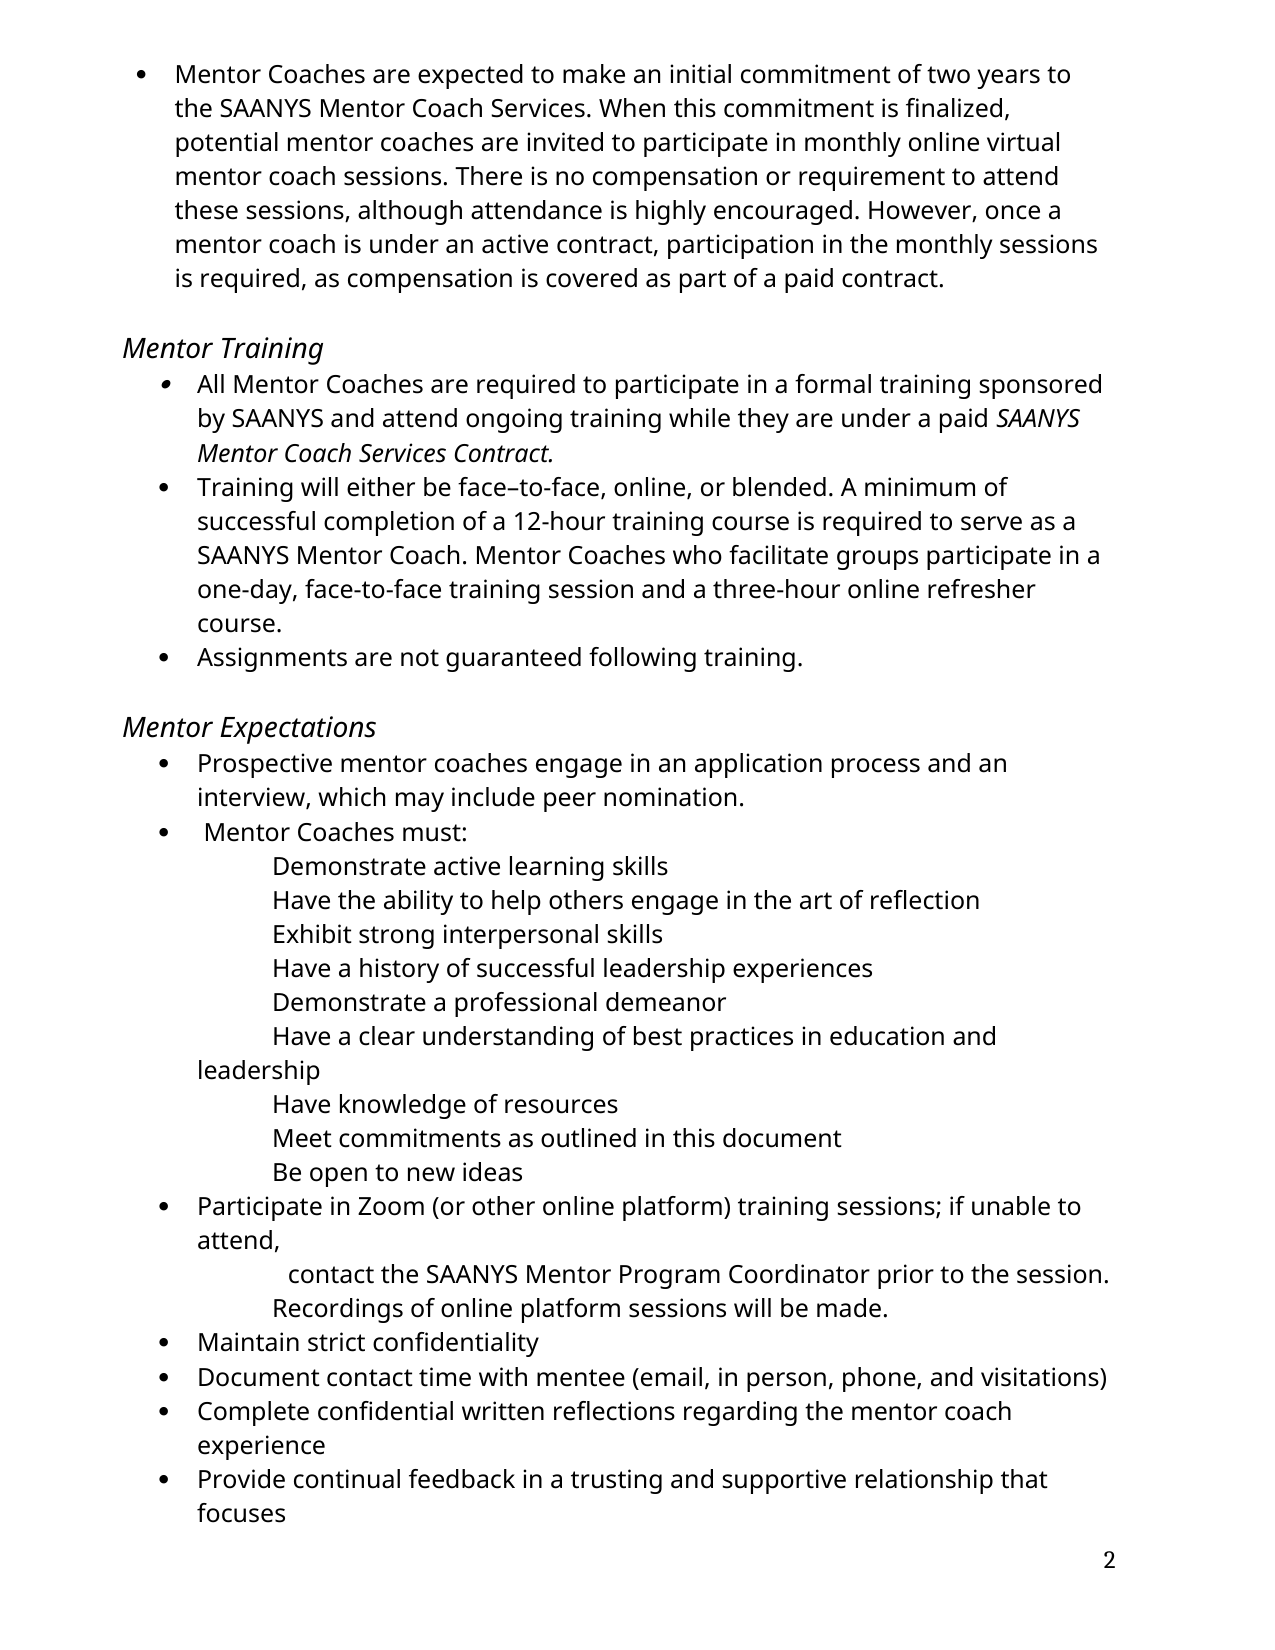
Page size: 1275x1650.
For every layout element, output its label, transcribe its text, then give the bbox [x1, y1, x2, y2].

text Have knowledge of resources [197, 1087, 1116, 1121]
text contact the SAANYS Mentor Program Coordinator prior to the session. [197, 1257, 1116, 1291]
list Provide continual feedback in a trusting and supportive relationship that focuses [159, 1461, 1116, 1529]
list Training will either be face–to-face, online, or blended. A minimum of successful completion of a 12-hour training course is required to serve as a SAANYS Mentor Coach. Mentor Coaches who facilitate groups participate in a one-day, face-to-face training session and a three-hour online refresher course. [159, 469, 1116, 639]
text Meet commitments as outlined in this document [197, 1121, 1116, 1155]
list Assignments are not guaranteed following training. [159, 639, 1116, 674]
text Have a history of successful leadership experiences [197, 950, 1116, 984]
list Maintain strict confidentiality [159, 1325, 1116, 1359]
text Mentor Expectations [122, 708, 1116, 746]
text Recordings of online platform sessions will be made. [197, 1291, 1116, 1325]
text Have a clear understanding of best practices in education and leadership [197, 1018, 1116, 1087]
list Participate in Zoom (or other online platform) training sessions; if unable to attend, [159, 1189, 1116, 1257]
text Mentor Training [122, 329, 1116, 367]
list Mentor Coaches must: [159, 814, 1116, 848]
text Be open to new ideas [197, 1155, 1116, 1189]
list Complete confidential written reflections regarding the mentor coach experience [159, 1393, 1116, 1461]
list Mentor Coaches are expected to make an initial commitment of two years to the SAANYS Mentor Coach Services. When this commitment is finalized, potential mentor coaches are invited to participate in monthly online virtual mentor coach sessions. There is no compensation or requirement to attend these sessions, although attendance is highly encouraged. However, once a mentor coach is under an active contract, participation in the monthly sessions is required, as compensation is covered as part of a paid contract. [137, 56, 1116, 295]
list Prospective mentor coaches engage in an application process and an interview, which may include peer nomination. [159, 746, 1116, 814]
text Have the ability to help others engage in the art of reflection [197, 882, 1116, 916]
text Demonstrate active learning skills [197, 848, 1116, 882]
list All Mentor Coaches are required to participate in a formal training sponsored by SAANYS and attend ongoing training while they are under a paid SAANYS Mentor Coach Services Contract. [159, 367, 1116, 469]
text Exhibit strong interpersonal skills [197, 916, 1116, 950]
list Document contact time with mentee (email, in person, phone, and visitations) [159, 1359, 1116, 1393]
text Demonstrate a professional demeanor [197, 984, 1116, 1018]
